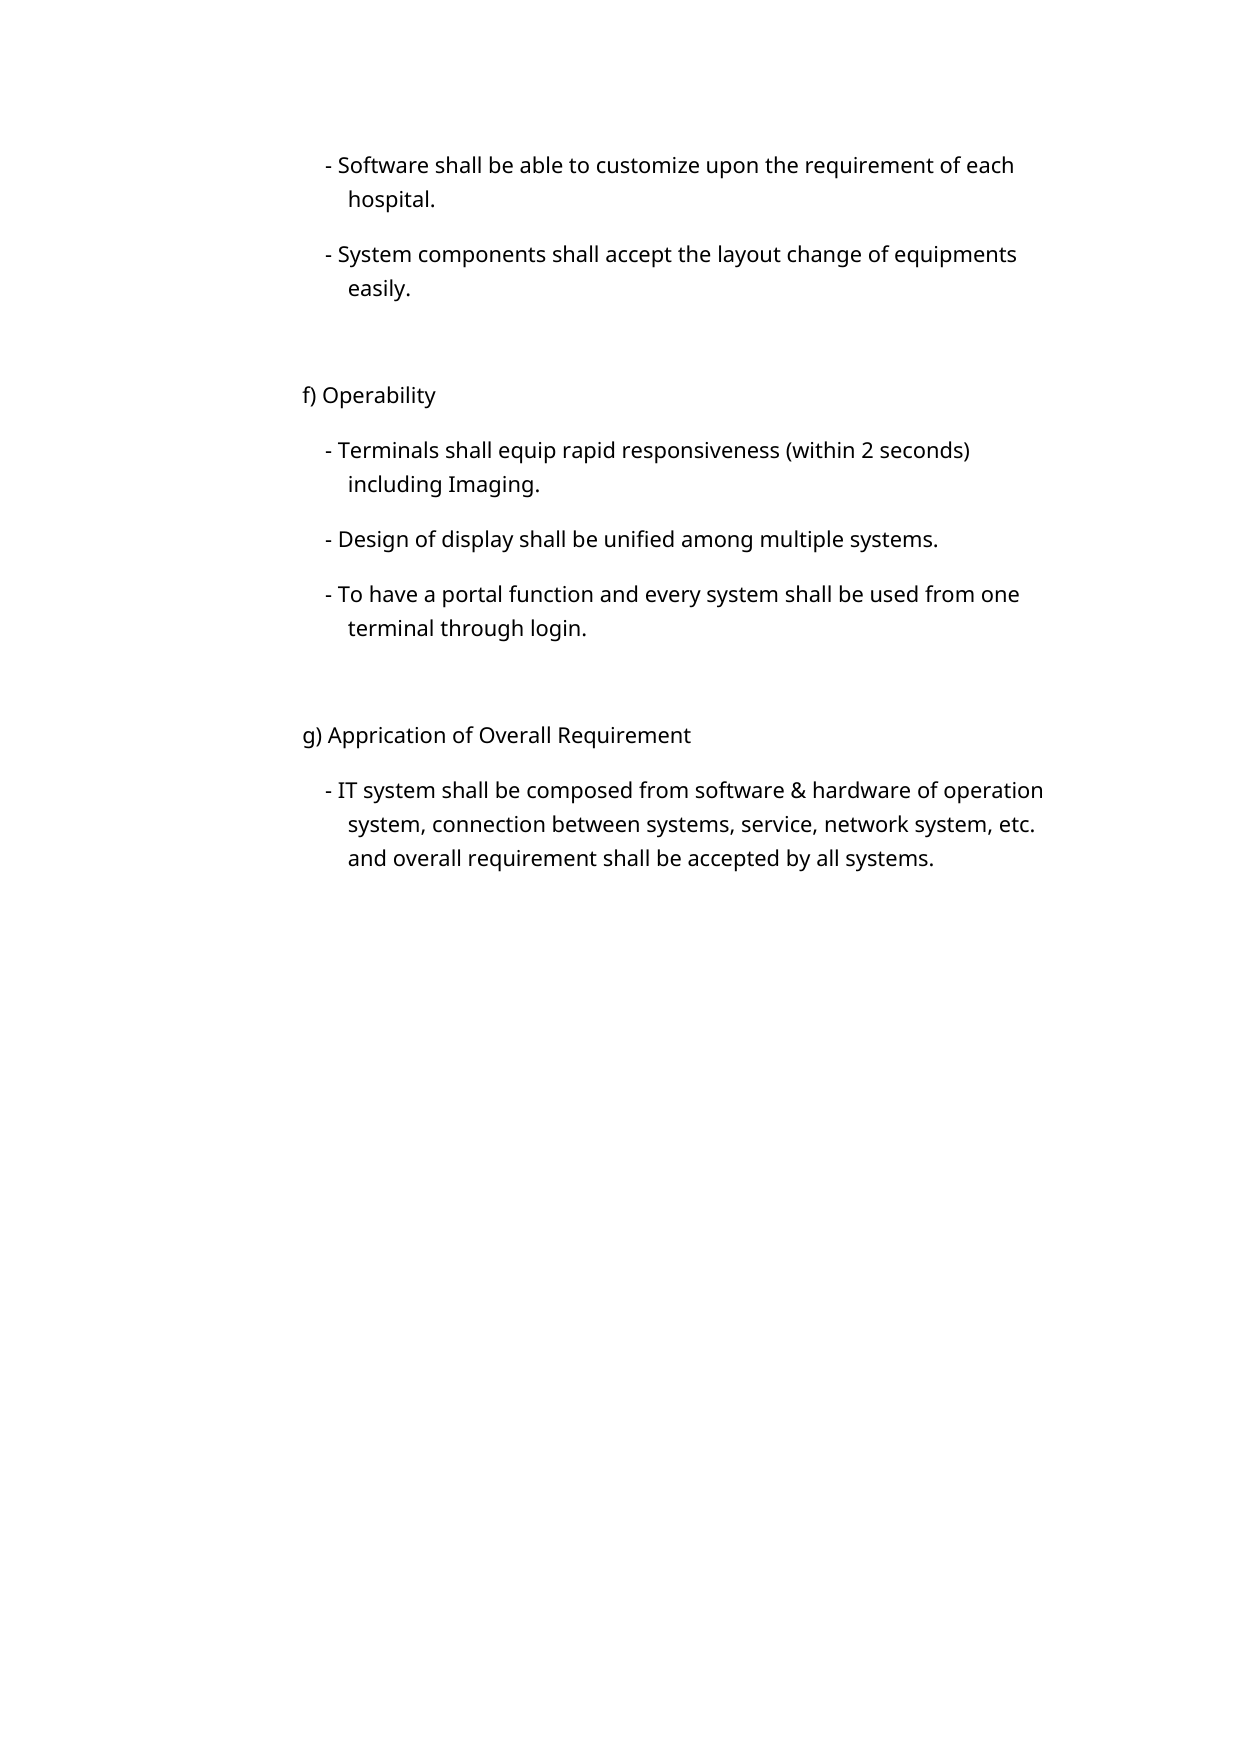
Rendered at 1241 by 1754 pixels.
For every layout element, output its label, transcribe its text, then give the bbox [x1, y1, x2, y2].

text - Terminals shall equip rapid responsiveness (within 2 seconds) including Imaging. [325, 435, 1053, 499]
text - System components shall accept the layout change of equipments easily. [325, 239, 1053, 303]
text - IT system shall be composed from software & hardware of operation system, connection between systems, service, network system, etc. and overall requirement shall be accepted by all systems. [325, 774, 1053, 873]
text f) Operability [302, 380, 1053, 409]
text - To have a portal function and every system shall be used from one terminal through login. [325, 579, 1053, 643]
text g) Apprication of Overall Requirement [302, 719, 1053, 749]
text - Design of display shall be unified among multiple systems. [325, 524, 1053, 554]
text - Software shall be able to customize upon the requirement of each hospital. [325, 150, 1053, 214]
